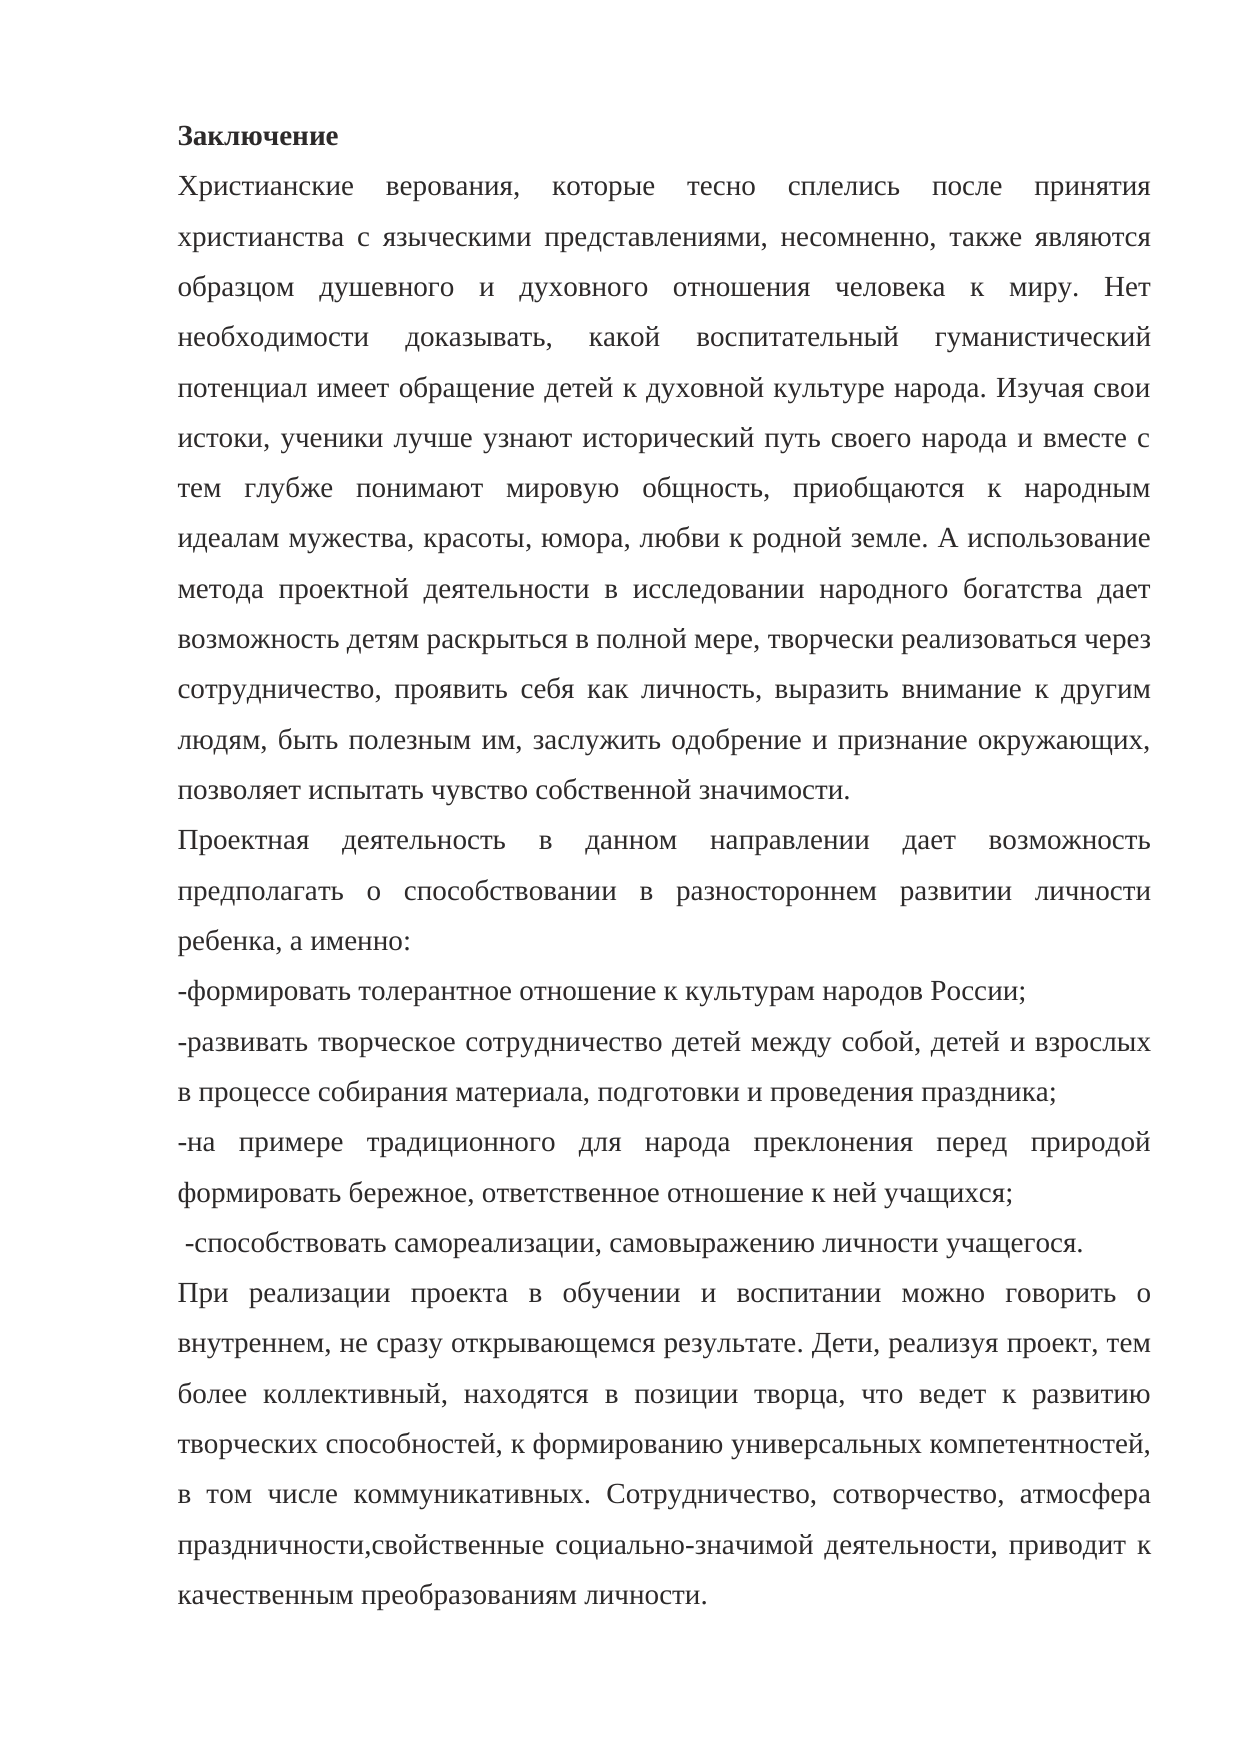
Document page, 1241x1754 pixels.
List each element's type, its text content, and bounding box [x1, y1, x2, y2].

text -способствовать самореализации, самовыражению личности учащегося. [177, 1225, 1152, 1258]
text Христианские верования, которые тесно сплелись после принятия христианства с языческими представлениями, несомненно, также являются образцом душевного и духовного отношения человека к миру. Нет необходимости доказывать, какой воспитательный гуманистический потенциал имеет обращение детей к духовной культуре народа. Изучая свои истоки, ученики лучше узнают исторический путь своего народа и вместе с тем глубже понимают мировую общность, приобщаются к народным идеалам мужества, красоты, юмора, любви к родной земле. А использование метода проектной деятельности в исследовании народного богатства дает возможность детям раскрыться в полной мере, творчески реализоваться через сотрудничество, проявить себя как личность, выразить внимание к другим людям, быть полезным им, заслужить одобрение и признание окружающих, позволяет испытать чувство собственной значимости. [177, 168, 1152, 806]
text При реализации проекта в обучении и воспитании можно говорить о внутреннем, не сразу открывающемся результате. Дети, реализуя проект, тем более коллективный, находятся в позиции творца, что ведет к развитию творческих способностей, к формированию универсальных компетентностей, в том числе коммуникативных. Сотрудничество, сотворчество, атмосфера праздничности,свойственные социально-значимой деятельности, приводит к качественным преобразованиям личности. [177, 1275, 1152, 1611]
text Заключение [177, 118, 1152, 152]
text Проектная деятельность в данном направлении дает возможность предполагать о способствовании в разностороннем развитии личности ребенка, а именно: [177, 822, 1152, 957]
text -формировать толерантное отношение к культурам народов России; [177, 973, 1152, 1007]
text -на примере традиционного для народа преклонения перед природой формировать бережное, ответственное отношение к ней учащихся; [177, 1124, 1152, 1208]
text -развивать творческое сотрудничество детей между собой, детей и взрослых в процессе собирания материала, подготовки и проведения праздника; [177, 1024, 1152, 1108]
